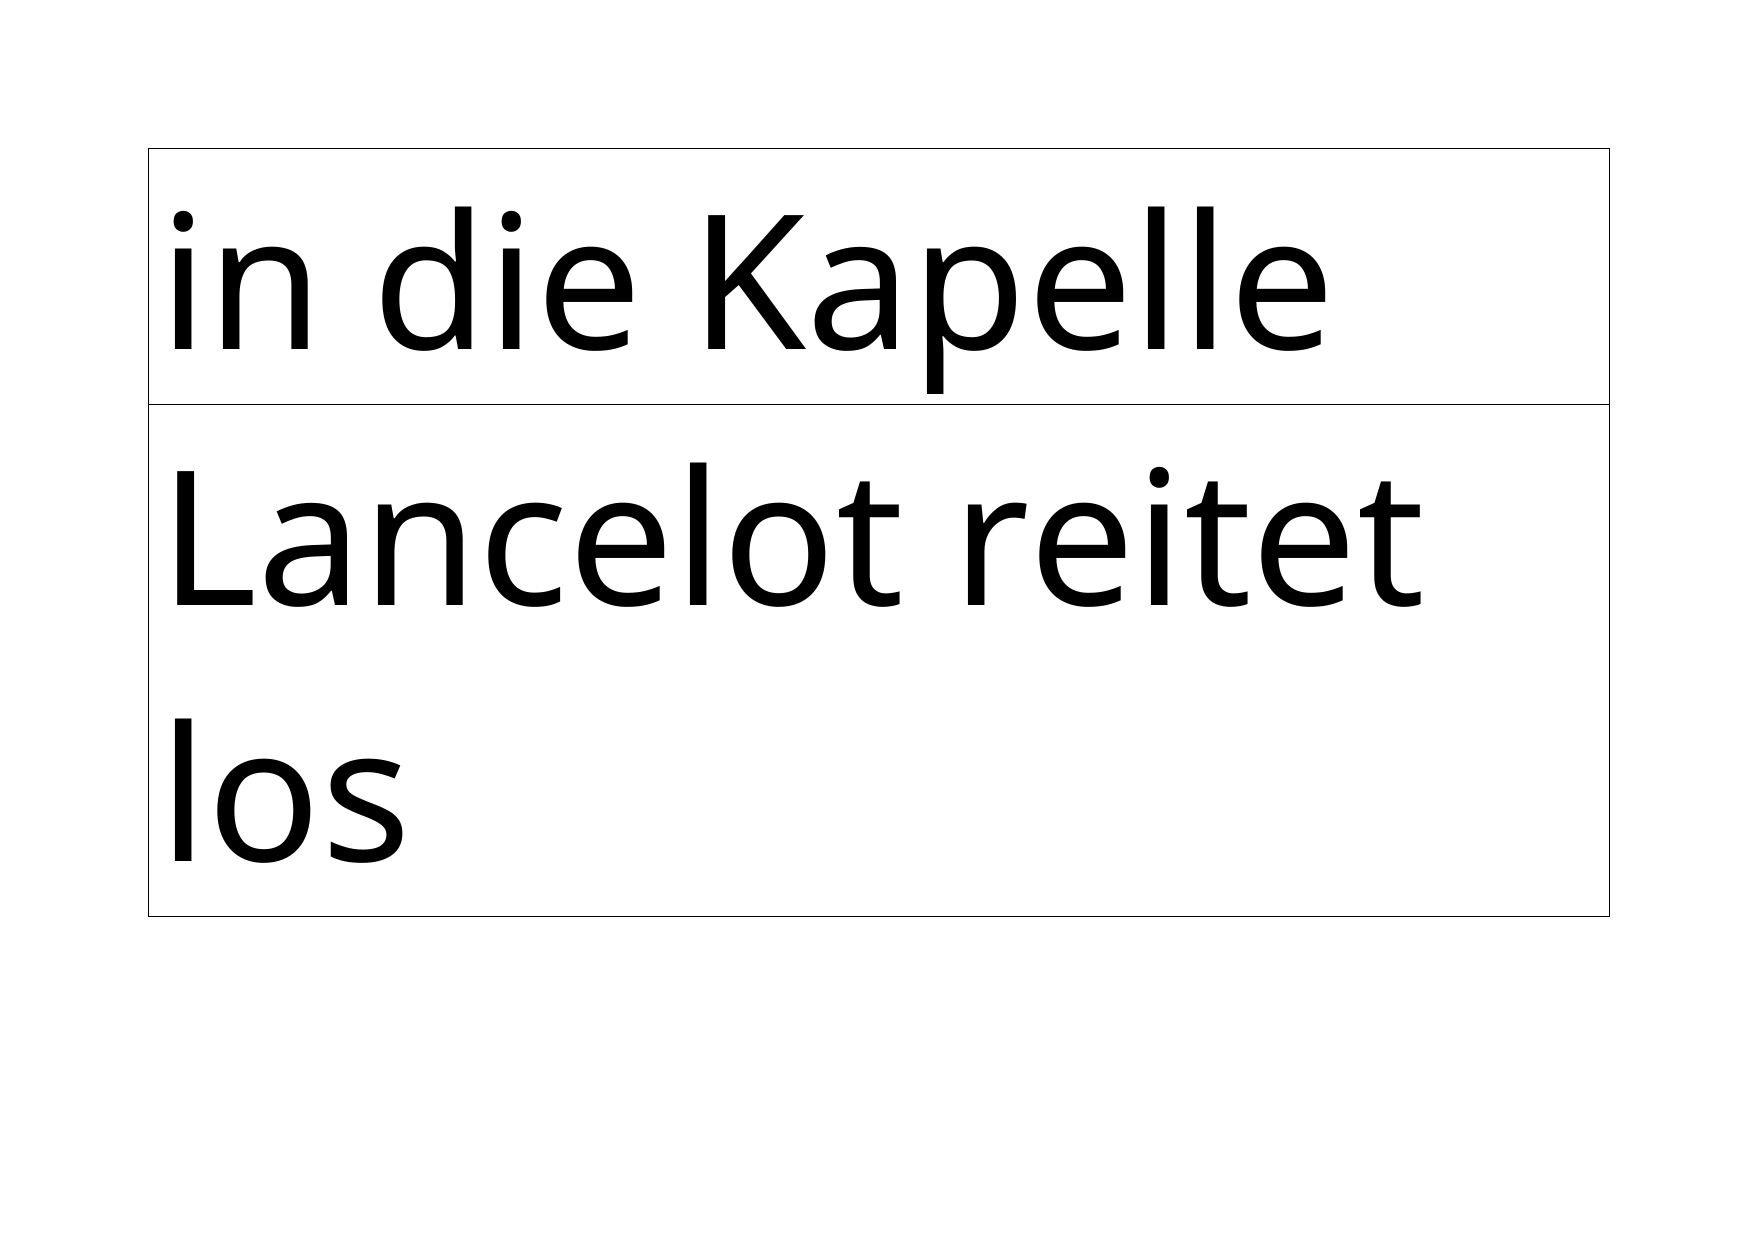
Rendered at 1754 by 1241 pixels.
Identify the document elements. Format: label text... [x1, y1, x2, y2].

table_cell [149, 149, 1609, 404]
table_cell Lancelot reitet los [149, 405, 1609, 916]
